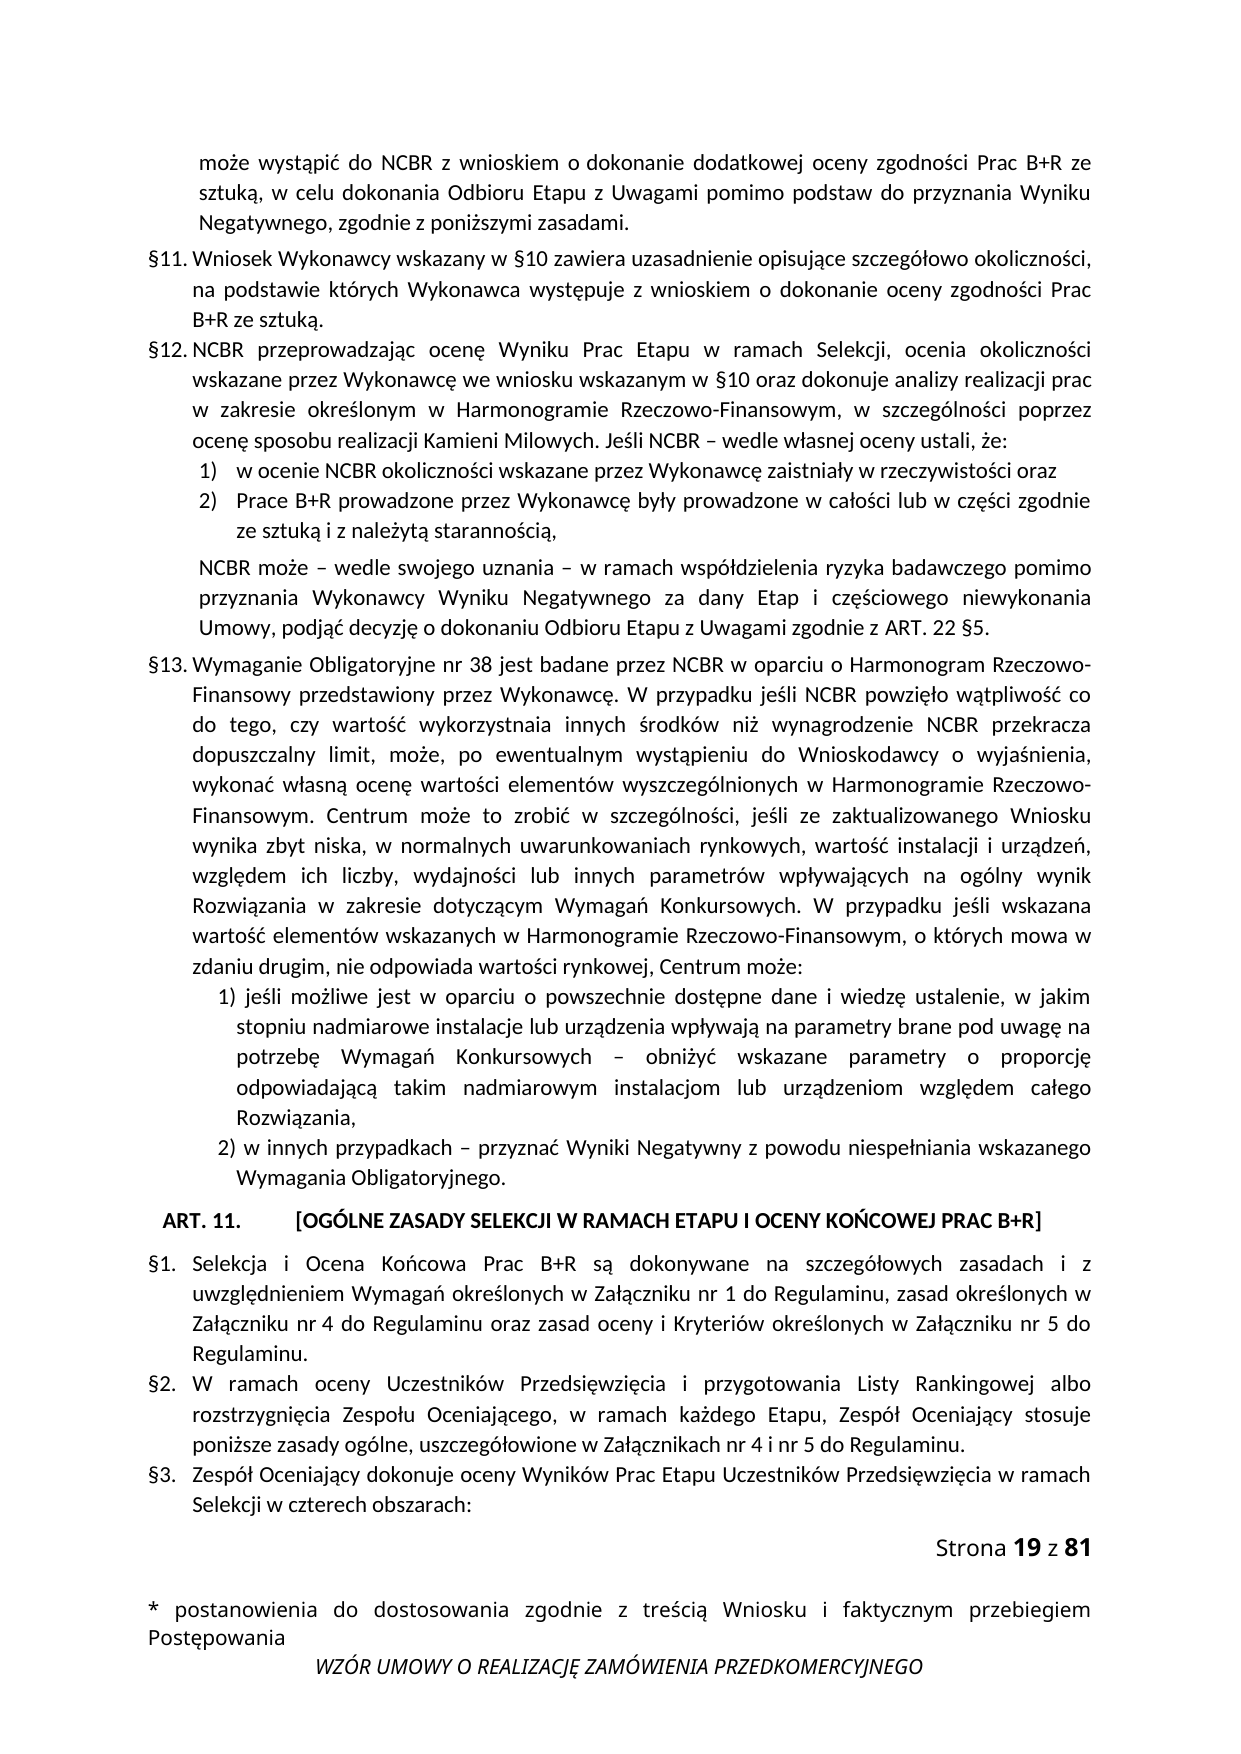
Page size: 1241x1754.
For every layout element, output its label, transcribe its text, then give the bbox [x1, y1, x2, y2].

list Wniosek Wykonawcy wskazany w §10 zawiera uzasadnienie opisujące szczegółowo okoliczności, na podstawie których Wykonawca występuje z wnioskiem o dokonanie oceny zgodności Prac B+R ze sztuką. [148, 244, 1093, 333]
list W ramach oceny Uczestników Przedsięwzięcia i przygotowania Listy Rankingowej albo rozstrzygnięcia Zespołu Oceniającego, w ramach każdego Etapu, Zespół Oceniający stosuje poniższe zasady ogólne, uszczegółowione w Załącznikach nr 4 i nr 5 do Regulaminu. [148, 1369, 1093, 1458]
text NCBR może – wedle swojego uznania – w ramach współdzielenia ryzyka badawczego pomimo przyznania Wykonawcy Wyniku Negatywnego za dany Etap i częściowego niewykonania Umowy, podjąć decyzję o dokonaniu Odbioru Etapu z Uwagami zgodnie z ART. 22 §5. [199, 553, 1093, 641]
list Selekcja i Ocena Końcowa Prac B+R są dokonywane na szczegółowych zasadach i z uwzględnieniem Wymagań określonych w Załączniku nr 1 do Regulaminu, zasad określonych w Załączniku nr 4 do Regulaminu oraz zasad oceny i Kryteriów określonych w Załączniku nr 5 do Regulaminu. [148, 1249, 1093, 1367]
list Zespół Oceniający dokonuje oceny Wyników Prac Etapu Uczestników Przedsięwzięcia w ramach Selekcji w czterech obszarach: [148, 1460, 1093, 1518]
list Wymaganie Obligatoryjne nr 38 jest badane przez NCBR w oparciu o Harmonogram Rzeczowo-Finansowy przedstawiony przez Wykonawcę. W przypadku jeśli NCBR powzięło wątpliwość co do tego, czy wartość wykorzystnaia innych środków niż wynagrodzenie NCBR przekracza dopuszczalny limit, może, po ewentualnym wystąpieniu do Wnioskodawcy o wyjaśnienia, wykonać własną ocenę wartości elementów wyszczególnionych w Harmonogramie Rzeczowo-Finansowym. Centrum może to zrobić w szczególności, jeśli ze zaktualizowanego Wniosku wynika zbyt niska, w normalnych uwarunkowaniach rynkowych, wartość instalacji i urządzeń, względem ich liczby, wydajności lub innych parametrów wpływających na ogólny wynik Rozwiązania w zakresie dotyczącym Wymagań Konkursowych. W przypadku jeśli wskazana wartość elementów wskazanych w Harmonogramie Rzeczowo-Finansowym, o których mowa w zdaniu drugim, nie odpowiada wartości rynkowej, Centrum może: [148, 650, 1093, 980]
list NCBR przeprowadzając ocenę Wyniku Prac Etapu w ramach Selekcji, ocenia okoliczności wskazane przez Wykonawcę we wniosku wskazanym w §10 oraz dokonuje analizy realizacji prac w zakresie określonym w Harmonogramie Rzeczowo-Finansowym, w szczególności poprzez ocenę sposobu realizacji Kamieni Milowych. Jeśli NCBR – wedle własnej oceny ustali, że: [148, 335, 1093, 454]
list w ocenie NCBR okoliczności wskazane przez Wykonawcę zaistniały w rzeczywistości oraz [199, 456, 1093, 484]
list Prace B+R prowadzone przez Wykonawcę były prowadzone w całości lub w części zgodnie ze sztuką i z należytą starannością, [199, 486, 1093, 544]
list w innych przypadkach – przyznać Wyniki Negatywny z powodu niespełniania wskazanego Wymagania Obligatoryjnego. [217, 1133, 1093, 1191]
list jeśli możliwe jest w oparciu o powszechnie dostępne dane i wiedzę ustalenie, w jakim stopniu nadmiarowe instalacje lub urządzenia wpływają na parametry brane pod uwagę na potrzebę Wymagań Konkursowych – obniżyć wskazane parametry o proporcję odpowiadającą takim nadmiarowym instalacjom lub urządzeniom względem całego Rozwiązania, [217, 982, 1093, 1131]
text może wystąpić do NCBR z wnioskiem o dokonanie dodatkowej oceny zgodności Prac B+R ze sztuką, w celu dokonania Odbioru Etapu z Uwagami pomimo podstaw do przyznania Wyniku Negatywnego, zgodnie z poniższymi zasadami. [199, 148, 1093, 236]
subtitle [OGÓLNE ZASADY SELEKCJI W RAMACH ETAPU I OCENY KOŃCOWEJ PRAC B+R] [148, 1206, 1093, 1234]
